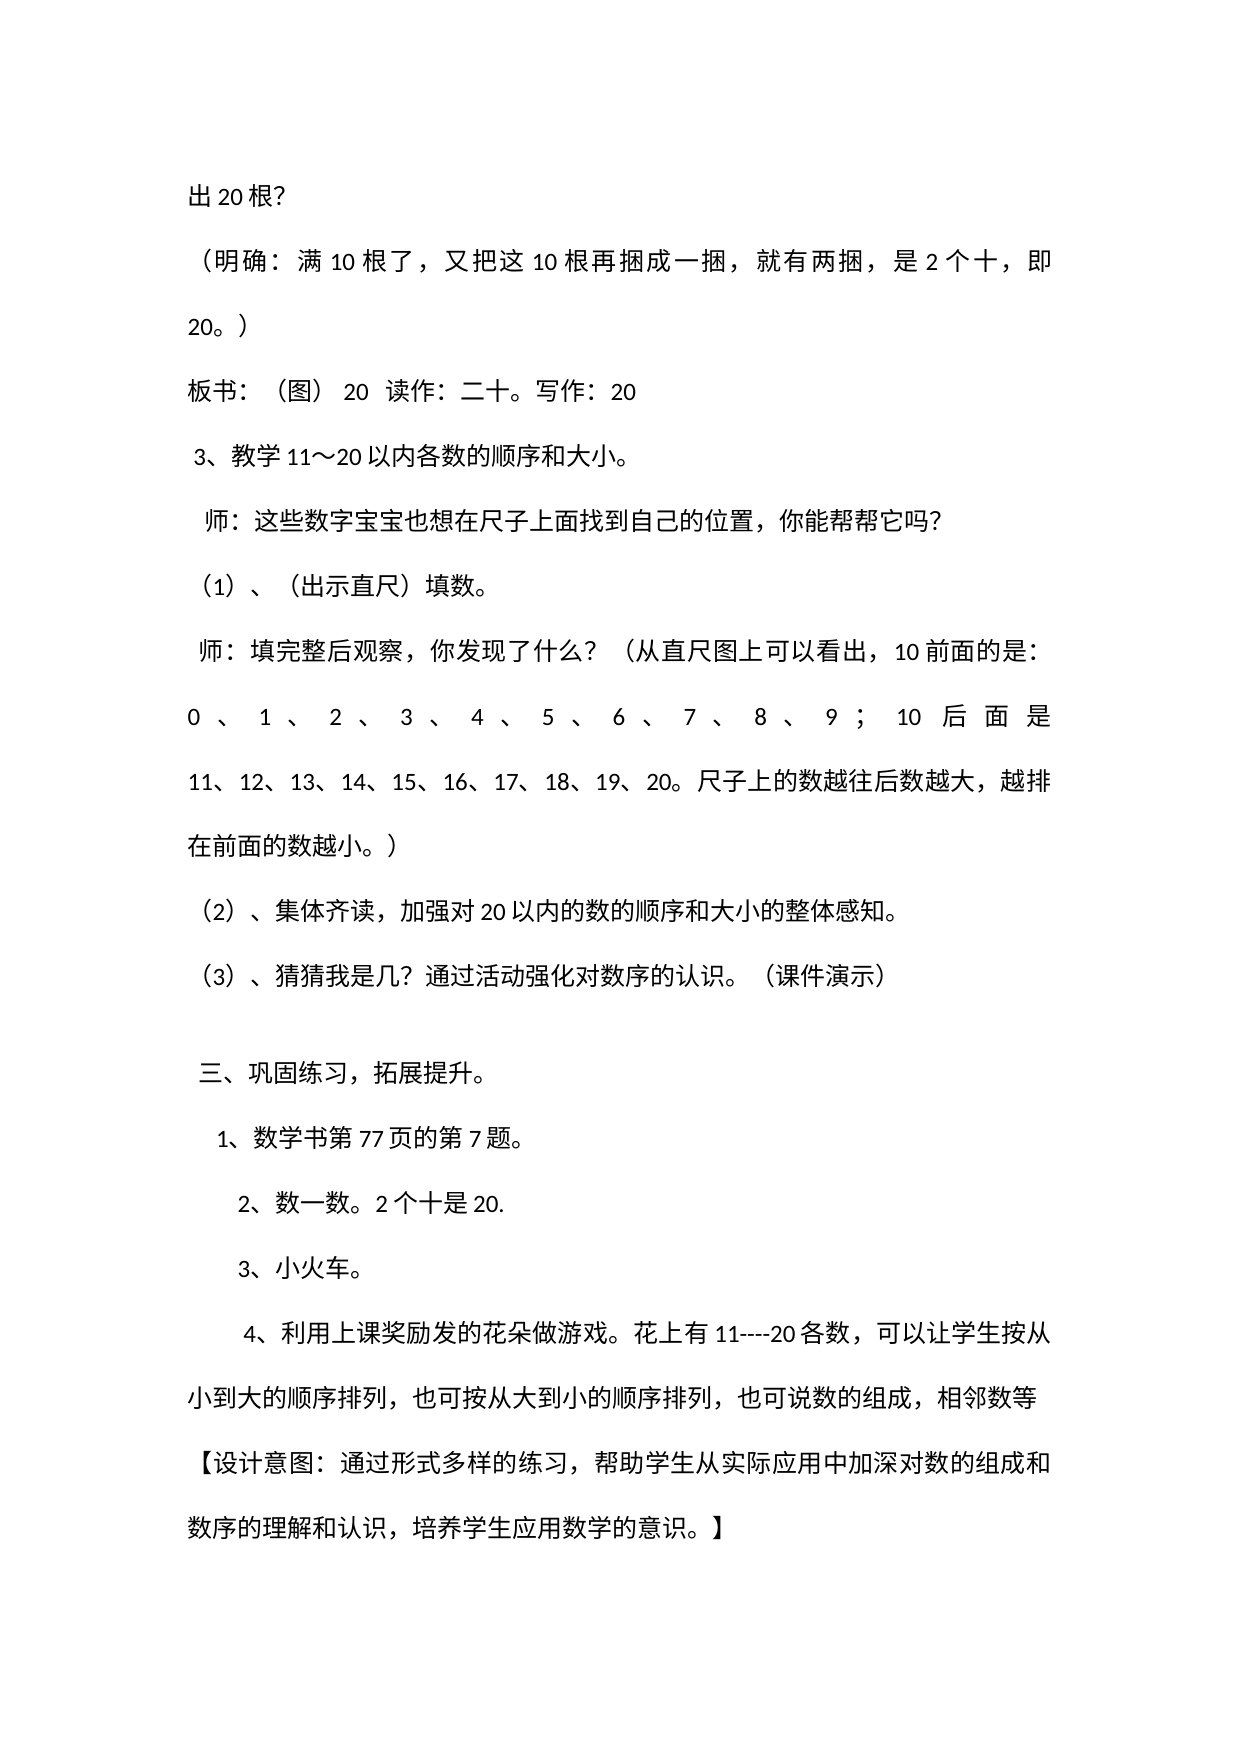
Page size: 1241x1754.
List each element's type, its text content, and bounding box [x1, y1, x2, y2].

list 三、巩固练习，拓展提升。 1、数学书第77页的第7题。 [187, 1039, 1053, 1169]
list 4、利用上课奖励发的花朵做游戏。花上有11----20各数，可以让学生按从小到大的顺序排列，也可按从大到小的顺序排列，也可说数的组成，相邻数等 【设计意图：通过形式多样的练习，帮助学生从实际应用中加深对数的组成和数序的理解和认识，培养学生应用数学的意识。】 [187, 1299, 1053, 1592]
list 3、小火车。 [187, 1234, 1053, 1299]
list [187, 162, 1053, 1039]
list 2、数一数。2个十是20. [212, 1169, 1053, 1234]
